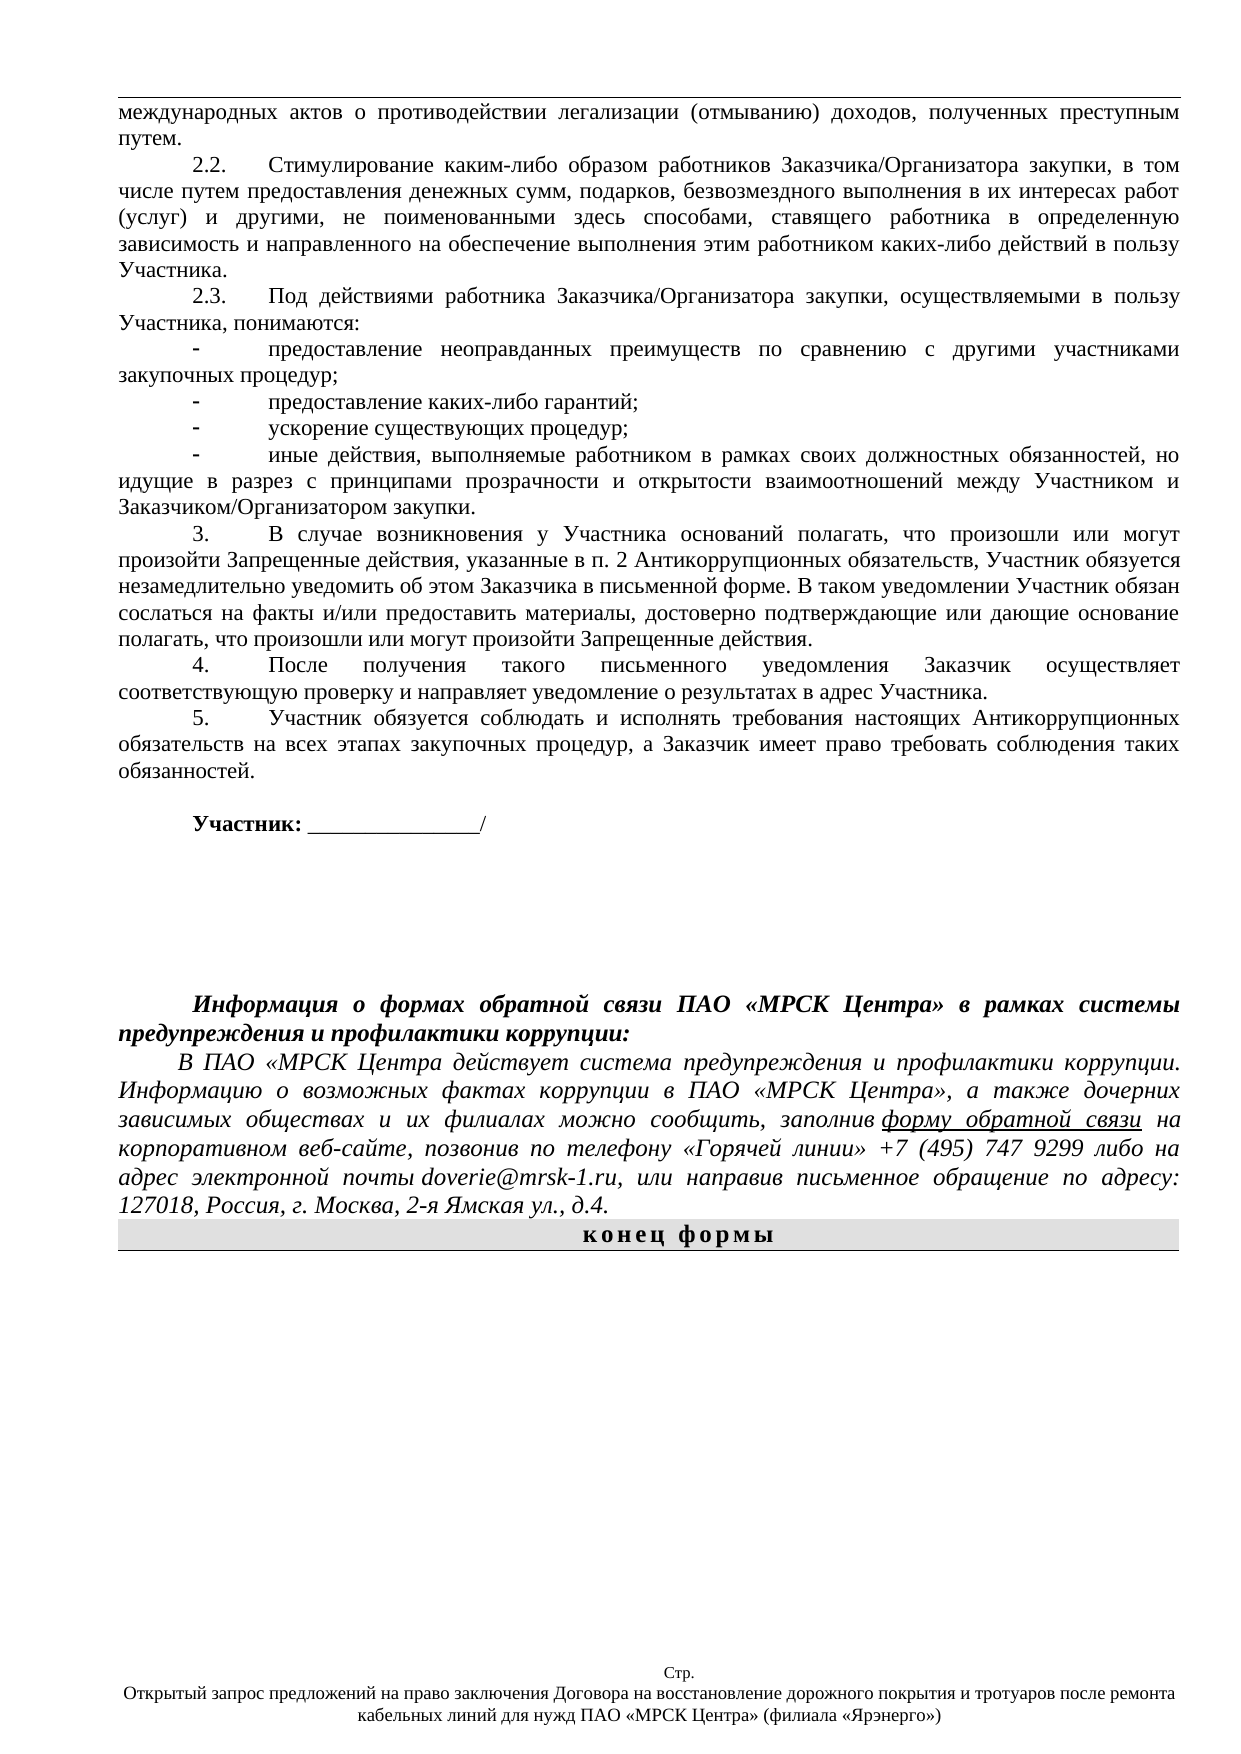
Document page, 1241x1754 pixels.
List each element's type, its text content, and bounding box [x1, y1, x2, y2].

list предоставление неоправданных преимуществ по сравнению с другими участниками закупочных процедур; [118, 335, 1181, 388]
text В ПАО «МРСК Центра действует система предупреждения и профилактики коррупции. Информацию о возможных фактах коррупции в ПАО «МРСК Центра», а также дочерних зависимых обществах и их филиалах можно сообщить, заполнив форму обратной связи на корпоративном веб-сайте, позвонив по телефону «Горячей линии» +7 (495) 747 9299 либо на адрес электронной почты doverie@mrsk-1.ru, или направив письменное обращение по адресу: 127018, Россия, г. Москва, 2-я Ямская ул., д.4. [415, 1162, 1181, 1219]
list предоставление каких-либо гарантий; [118, 388, 1181, 414]
text В ПАО «МРСК Центра действует система предупреждения и профилактики коррупции. Информацию о возможных фактах коррупции в ПАО «МРСК Центра», а также дочерних зависимых обществах и их филиалах можно сообщить, заполнив форму обратной связи на корпоративном веб-сайте, позвонив по телефону «Горячей линии» +7 (495) 747 9299 либо на адрес электронной почты doverie@mrsk-1.ru, или направив письменное обращение по адресу: 127018, Россия, г. Москва, 2-я Ямская ул., д.4. [118, 1047, 1181, 1076]
list Под действиями работника Заказчика/Организатора закупки, осуществляемыми в пользу Участника, понимаются: [118, 282, 1181, 335]
list Участник обязуется соблюдать и исполнять требования настоящих Антикоррупционных обязательств на всех этапах закупочных процедур, а Заказчик имеет право требовать соблюдения таких обязанностей. [118, 704, 1181, 783]
list ускорение существующих процедур; [118, 414, 1181, 441]
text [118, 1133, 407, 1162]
list иные действия, выполняемые работником в рамках своих должностных обязанностей, но идущие в разрез с принципами прозрачности и открытости взаимоотношений между Участником и Заказчиком/Организатором закупки. [118, 441, 1181, 520]
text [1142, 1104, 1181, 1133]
text конец формы [118, 1219, 1179, 1250]
list После получения такого письменного уведомления Заказчик осуществляет соответствующую проверку и направляет уведомление о результатах в адрес Участника. [118, 651, 1181, 704]
text Информация о формах обратной связи ПАО «МРСК Центра» в рамках системы предупреждения и профилактики коррупции: [118, 989, 1181, 1047]
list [118, 98, 1181, 151]
list Cтимулирование каким-либо образом работников Заказчика/Организатора закупки, в том числе путем предоставления денежных сумм, подарков, безвозмездного выполнения в их интересах работ (услуг) и другими, не поименованными здесь способами, ставящего работника в определенную зависимость и направленного на обеспечение выполнения этим работником каких-либо действий в пользу Участника. [118, 151, 1181, 282]
list В случае возникновения у Участника оснований полагать, что произошли или могут произойти Запрещенные действия, указанные в п. 2 Антикоррупционных обязательств, Участник обязуется незамедлительно уведомить об этом Заказчика в письменной форме. В таком уведомлении Участник обязан сослаться на факты и/или предоставить материалы, достоверно подтверждающие или дающие основание полагать, что произошли или могут произойти Запрещенные действия. [118, 520, 1181, 651]
text Участник: _______________/ [118, 809, 1181, 836]
